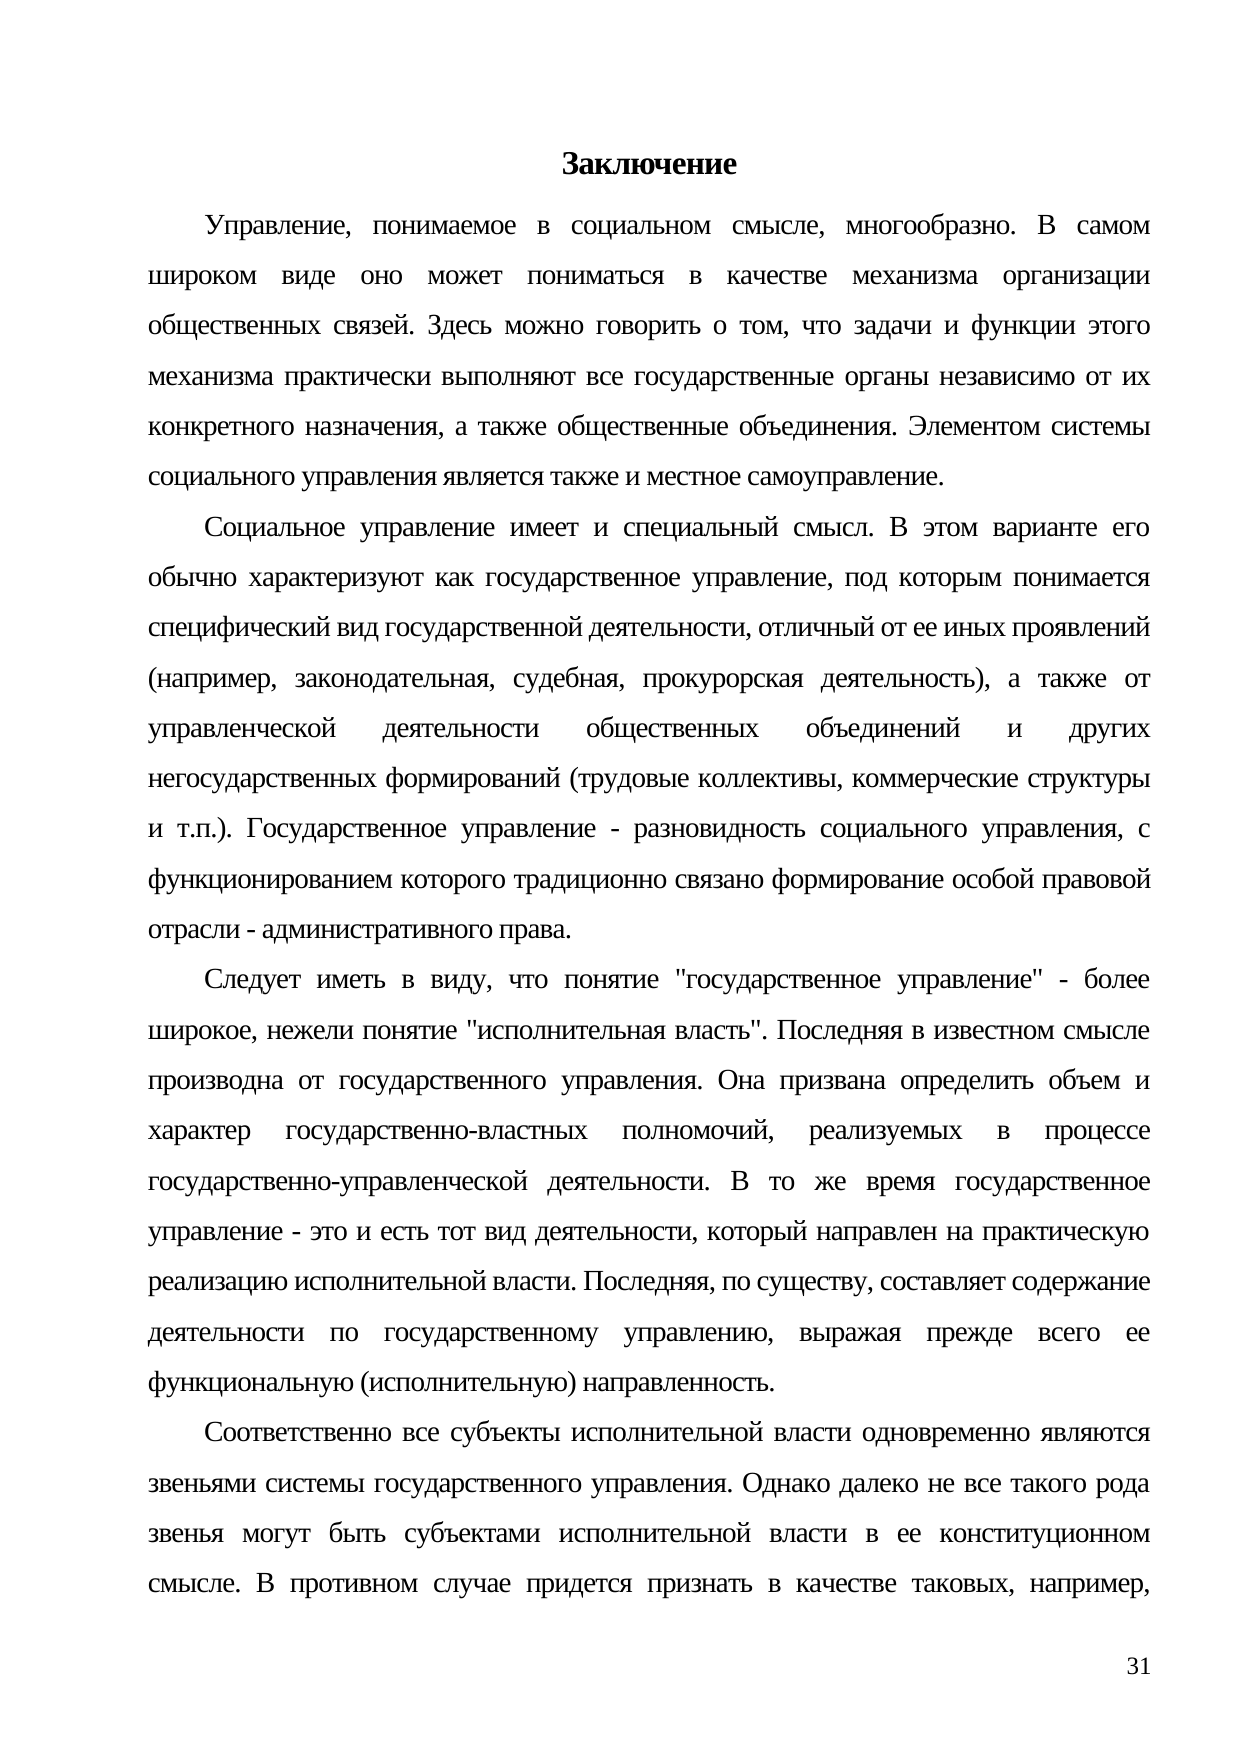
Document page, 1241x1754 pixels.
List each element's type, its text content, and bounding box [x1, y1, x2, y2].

text Управление, понимаемое в социальном смысле, многообразно. В самом широком виде оно может пониматься в качестве механизма организации общественных связей. Здесь можно говорить о том, что задачи и функции этого механизма практически выполняют все государственные органы независимо от их конкретного назначения, а также общественные объединения. Элементом системы социального управления является также и местное самоуправление. [148, 207, 1152, 492]
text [148, 1414, 1152, 1599]
text Социальное управление имеет и специальный смысл. В этом варианте его обычно характеризуют как государственное управление, под которым понимается специфический вид государственной деятельности, отличный от ее иных проявлений (например, законодательная, судебная, прокурорская деятельность), а также от управленческой деятельности общественных объединений и других негосударственных формирований (трудовые коллективы, коммерческие структуры и т.п.). Государственное управление - разновидность социального управления, с функционированием которого традиционно связано формирование особой правовой отрасли - административного права. [148, 509, 1152, 945]
text Следует иметь в виду, что понятие "государственное управление" - более широкое, нежели понятие "исполнительная власть". Последняя в известном смысле производна от государственного управления. Она призвана определить объем и характер государственно-властных полномочий, реализуемых в процессе государственно-управленческой деятельности. В то же время государственное управление - это и есть тот вид деятельности, который направлен на практическую реализацию исполнительной власти. Последняя, по существу, составляет содержание деятельности по государственному управлению, выражая прежде всего ее функциональную (исполнительную) направленность. [148, 962, 1152, 1398]
subtitle Заключение [148, 143, 1152, 181]
